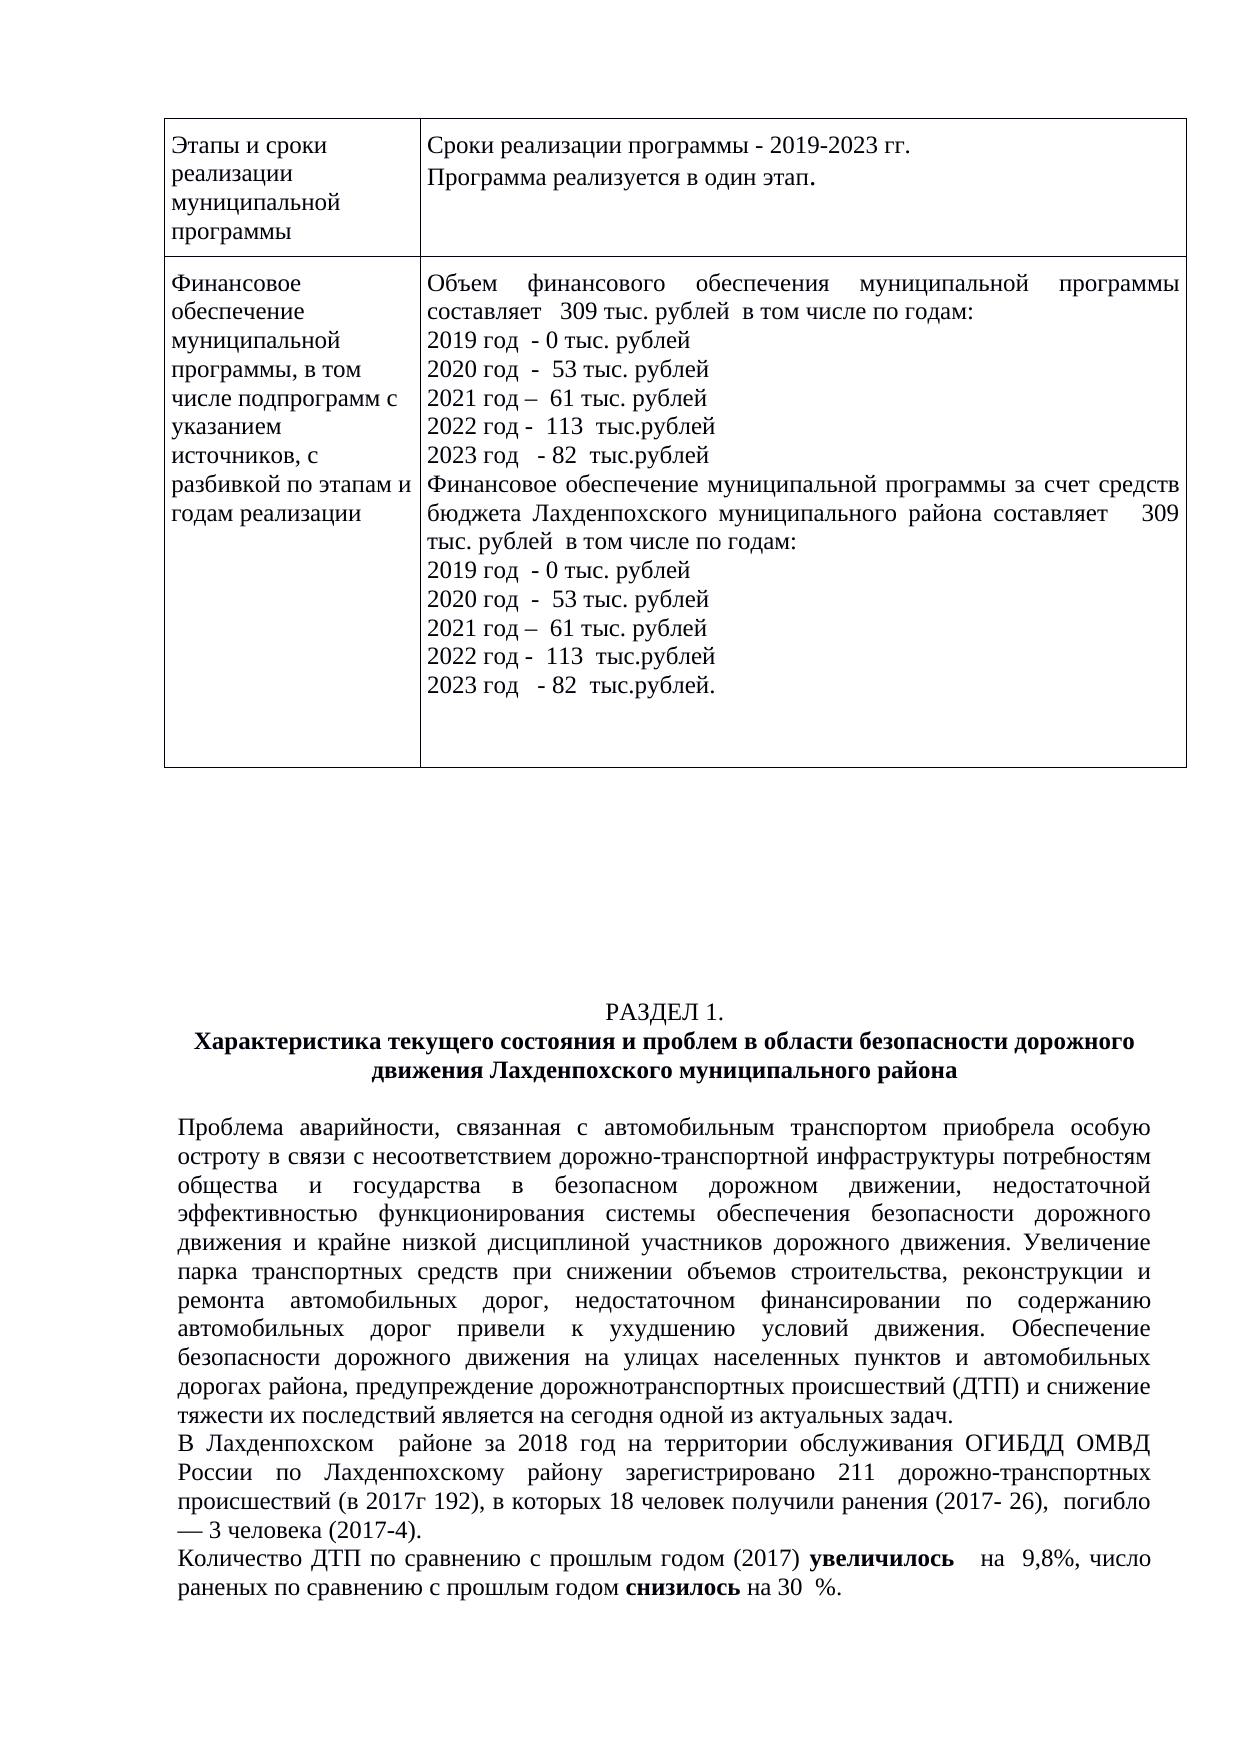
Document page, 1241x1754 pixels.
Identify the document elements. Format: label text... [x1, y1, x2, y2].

table_cell Объем финансового обеспечения муниципальной программы составляет 309 тыс. рублей в том числе по годам: 2019 год - 0 тыс. рублей 2020 год - 53 тыс. рублей 2021 год – 61 тыс. рублей 2022 год - 113 тыс.рублей 2023 год - 82 тыс.рублей Финансовое обеспечение муниципальной программы за счет средств бюджета Лахденпохского муниципального района составляет 309 тыс. рублей в том числе по годам: 2019 год - 0 тыс. рублей 2020 год - 53 тыс. рублей 2021 год – 61 тыс. рублей 2022 год - 113 тыс.рублей 2023 год - 82 тыс.рублей. [421, 257, 1186, 767]
text Проблема аварийности, связанная с автомобильным транспортом приобрела особую остроту в связи с несоответствием дорожно-транспортной инфраструктуры потребностям общества и государства в безопасном дорожном движении, недостаточной эффективностью функционирования системы обеспечения безопасности дорожного движения и крайне низкой дисциплиной участников дорожного движения. Увеличение парка транспортных средств при снижении объемов строительства, реконструкции и ремонта автомобильных дорог, недостаточном финансировании по содержанию автомобильных дорог привели к ухудшению условий движения. Обеспечение безопасности дорожного движения на улицах населенных пунктов и автомобильных дорогах района, предупреждение дорожнотранспортных происшествий (ДТП) и снижение тяжести их последствий является на сегодня одной из актуальных задач. [177, 1112, 1152, 1428]
table_cell Этапы и сроки реализации муниципальной программы [165, 119, 420, 256]
table_cell Финансовое обеспечение муниципальной программы, в том числе подпрограмм с указанием источников, с разбивкой по этапам и годам реализации [165, 257, 420, 767]
text РАЗДЕЛ 1. [177, 997, 1152, 1026]
table_cell Сроки реализации программы - 2019-2023 гг. Программа реализуется в один этап. [421, 119, 1186, 256]
text Характеристика текущего состояния и проблем в области безопасности дорожного движения Лахденпохского муниципального района [177, 1026, 1152, 1083]
text В Лахденпохском районе за 2018 год на территории обслуживания ОГИБДД ОМВД России по Лахденпохскому району зарегистрировано 211 дорожно-транспортных происшествий (в 2017г 192), в которых 18 человек получили ранения (2017- 26), погибло — 3 человека (2017-4). [177, 1428, 1152, 1543]
text Количество ДТП по сравнению с прошлым годом (2017) увеличилось на 9,8%, число раненых по сравнению с прошлым годом снизилось на 30 %. [177, 1543, 1152, 1601]
